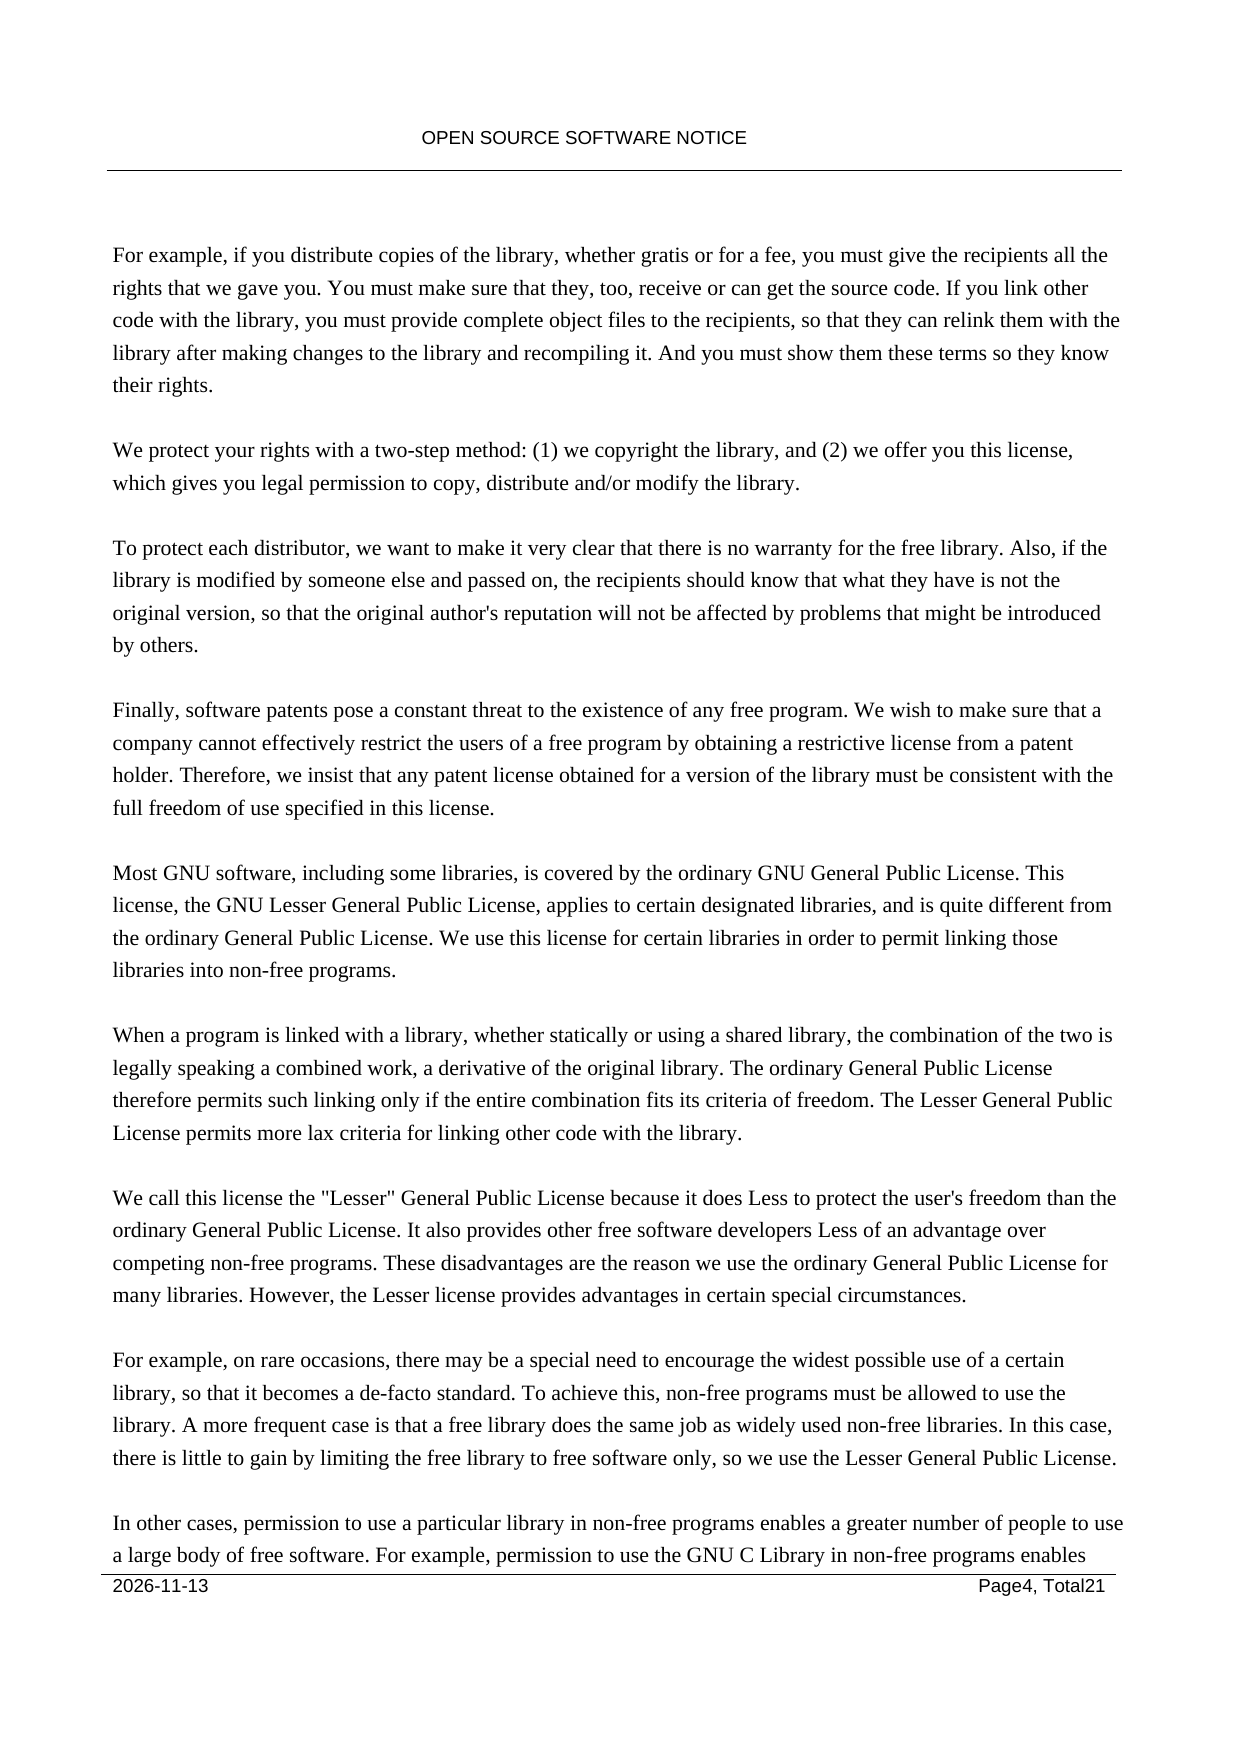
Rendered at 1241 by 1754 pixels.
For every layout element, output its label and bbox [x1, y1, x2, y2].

text [112, 206, 1128, 1571]
